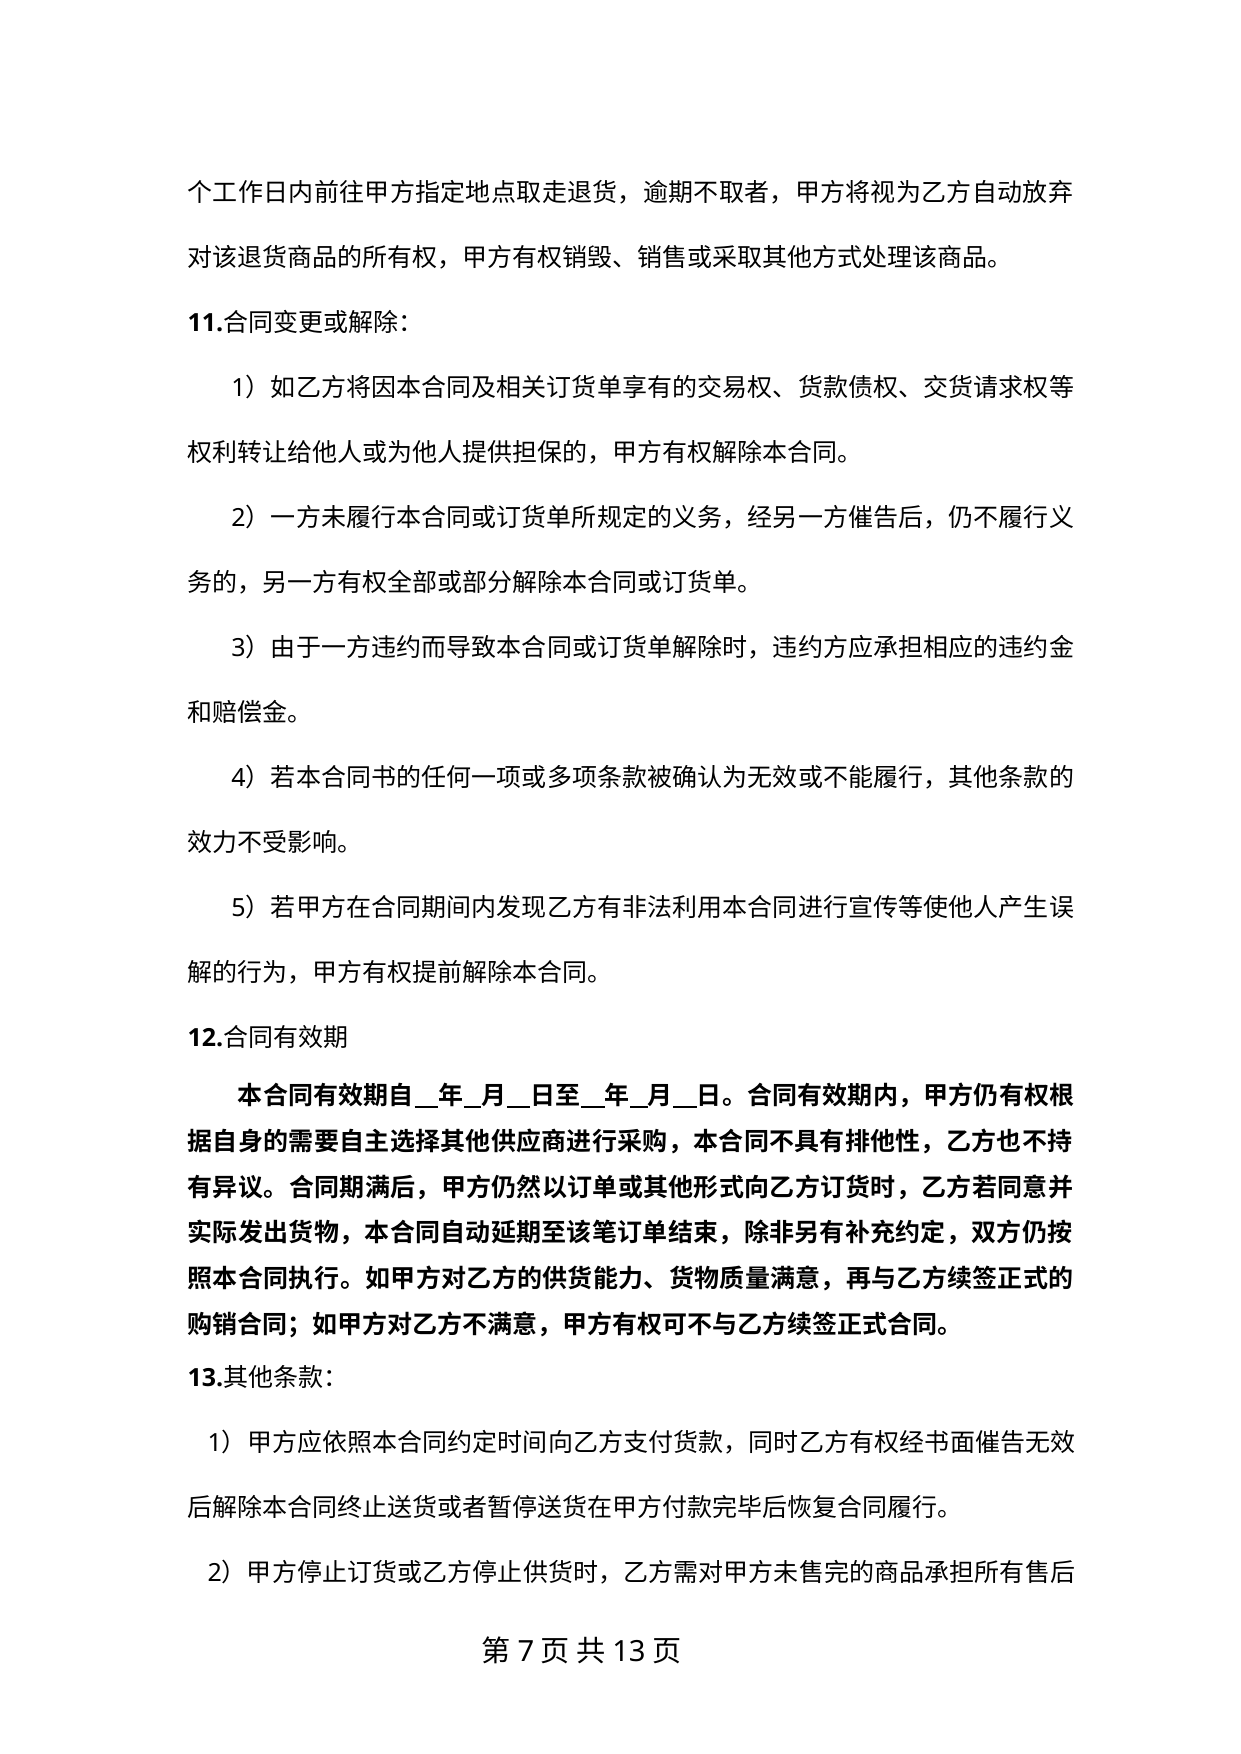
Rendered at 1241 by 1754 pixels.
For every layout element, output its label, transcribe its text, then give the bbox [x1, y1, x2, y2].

list 5）若甲方在合同期间内发现乙方有非法利用本合同进行宣传等使他人产生误解的行为，甲方有权提前解除本合同。 [187, 873, 1076, 1003]
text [187, 1538, 1076, 1603]
text 1）甲方应依照本合同约定时间向乙方支付货款，同时乙方有权经书面催告无效后解除本合同终止送货或者暂停送货在甲方付款完毕后恢复合同履行。 [187, 1408, 1076, 1538]
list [187, 158, 1076, 288]
list 2）一方未履行本合同或订货单所规定的义务，经另一方催告后，仍不履行义务的，另一方有权全部或部分解除本合同或订货单。 [187, 483, 1076, 613]
text 12.合同有效期 [187, 1003, 1076, 1068]
text 11.合同变更或解除： [187, 288, 1076, 353]
list 4）若本合同书的任何一项或多项条款被确认为无效或不能履行，其他条款的效力不受影响。 [187, 743, 1076, 873]
list 1）如乙方将因本合同及相关订货单享有的交易权、货款债权、交货请求权等权利转让给他人或为他人提供担保的，甲方有权解除本合同。 [187, 353, 1076, 483]
text 本合同有效期自 年 月 日至 年 月 日。合同有效期内，甲方仍有权根据自身的需要自主选择其他供应商进行采购，本合同不具有排他性，乙方也不持有异议。合同期满后，甲方仍然以订单或其他形式向乙方订货时，乙方若同意并实际发出货物，本合同自动延期至该笔订单结束，除非另有补充约定，双方仍按照本合同执行。如甲方对乙方的供货能力、货物质量满意，再与乙方续签正式的购销合同；如甲方对乙方不满意，甲方有权可不与乙方续签正式合同。 [187, 1068, 1076, 1343]
text 13.其他条款： [187, 1343, 1076, 1408]
list 3）由于一方违约而导致本合同或订货单解除时，违约方应承担相应的违约金和赔偿金。 [187, 613, 1076, 743]
